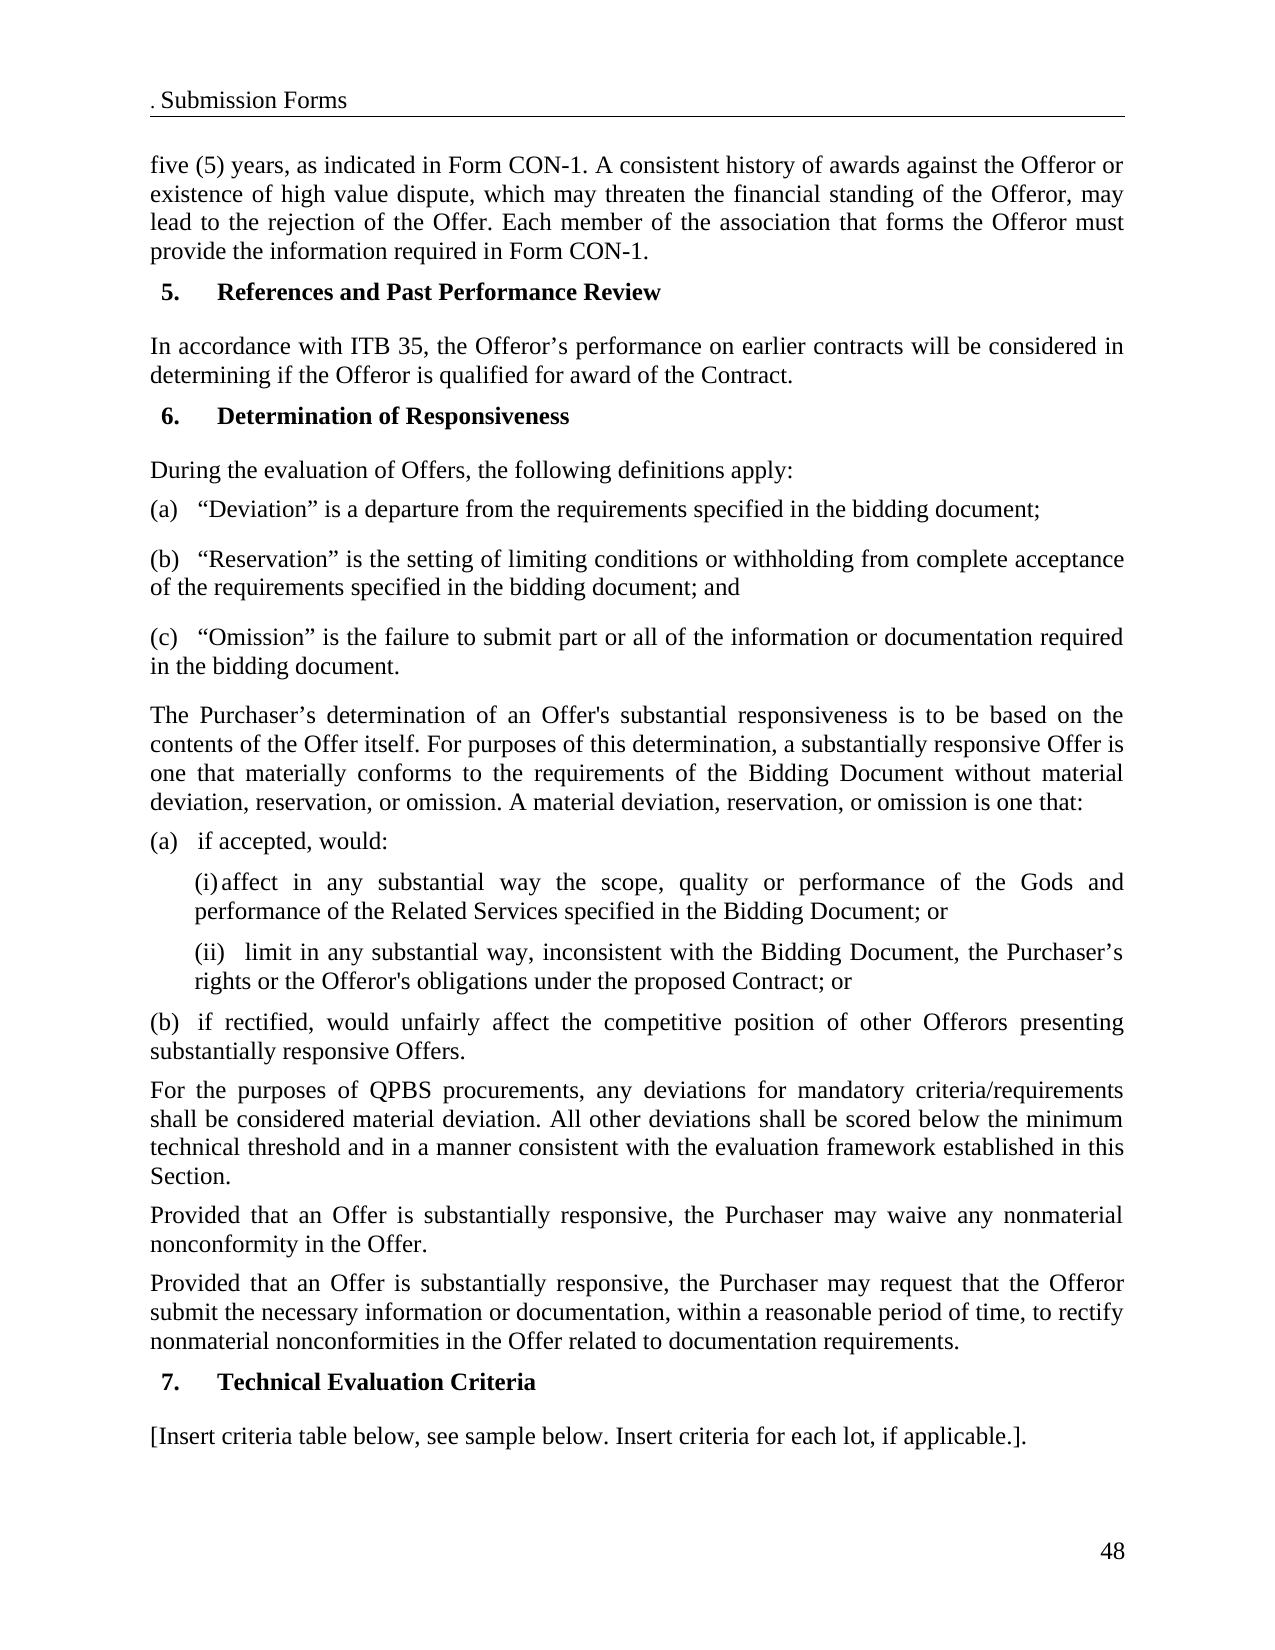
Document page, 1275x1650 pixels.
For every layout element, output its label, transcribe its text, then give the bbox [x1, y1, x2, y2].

text (ii) limit in any substantial way, inconsistent with the Bidding Document, the Purchaser’s rights or the Offeror's obligations under the proposed Contract; or [194, 937, 1125, 994]
text (a) if accepted, would: [150, 826, 1125, 854]
list “Omission” is the failure to submit part or all of the information or documentation required in the bidding document. [150, 622, 1125, 679]
list “Deviation” is a departure from the requirements specified in the bidding document; [150, 494, 1125, 523]
text For the purposes of QPBS procurements, any deviations for mandatory criteria/requirements shall be considered material deviation. All other deviations shall be scored below the minimum technical threshold and in a manner consistent with the evaluation framework established in this Section. [150, 1075, 1125, 1190]
text During the evaluation of Offers, the following definitions apply: [150, 455, 1125, 484]
text Provided that an Offer is substantially responsive, the Purchaser may waive any nonmaterial nonconformity in the Offer. [150, 1200, 1125, 1258]
list “Reservation” is the setting of limiting conditions or withholding from complete acceptance of the requirements specified in the bidding document; and [150, 544, 1125, 601]
text [Insert criteria table below, see sample below. Insert criteria for each lot, if applicable.]. [150, 1421, 1125, 1449]
text In accordance with ITB 35, the Offeror’s performance on earlier contracts will be considered in determining if the Offeror is qualified for award of the Contract. [150, 331, 1125, 389]
subtitle References and Past Performance Review [179, 277, 1125, 306]
subtitle Technical Evaluation Criteria [179, 1367, 1125, 1396]
text The Purchaser’s determination of an Offer's substantial responsiveness is to be based on the contents of the Offer itself. For purposes of this determination, a substantially responsive Offer is one that materially conforms to the requirements of the Bidding Document without material deviation, reservation, or omission. A material deviation, reservation, or omission is one that: [150, 700, 1125, 815]
text (i) affect in any substantial way the scope, quality or performance of the Gods and performance of the Related Services specified in the Bidding Document; or [194, 867, 1125, 924]
text Provided that an Offer is substantially responsive, the Purchaser may request that the Offeror submit the necessary information or documentation, within a reasonable period of time, to rectify nonmaterial nonconformities in the Offer related to documentation requirements. [150, 1268, 1125, 1354]
text (b) if rectified, would unfairly affect the competitive position of other Offerors presenting substantially responsive Offers. [150, 1007, 1125, 1064]
subtitle Determination of Responsiveness [179, 401, 1125, 430]
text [150, 150, 1125, 265]
